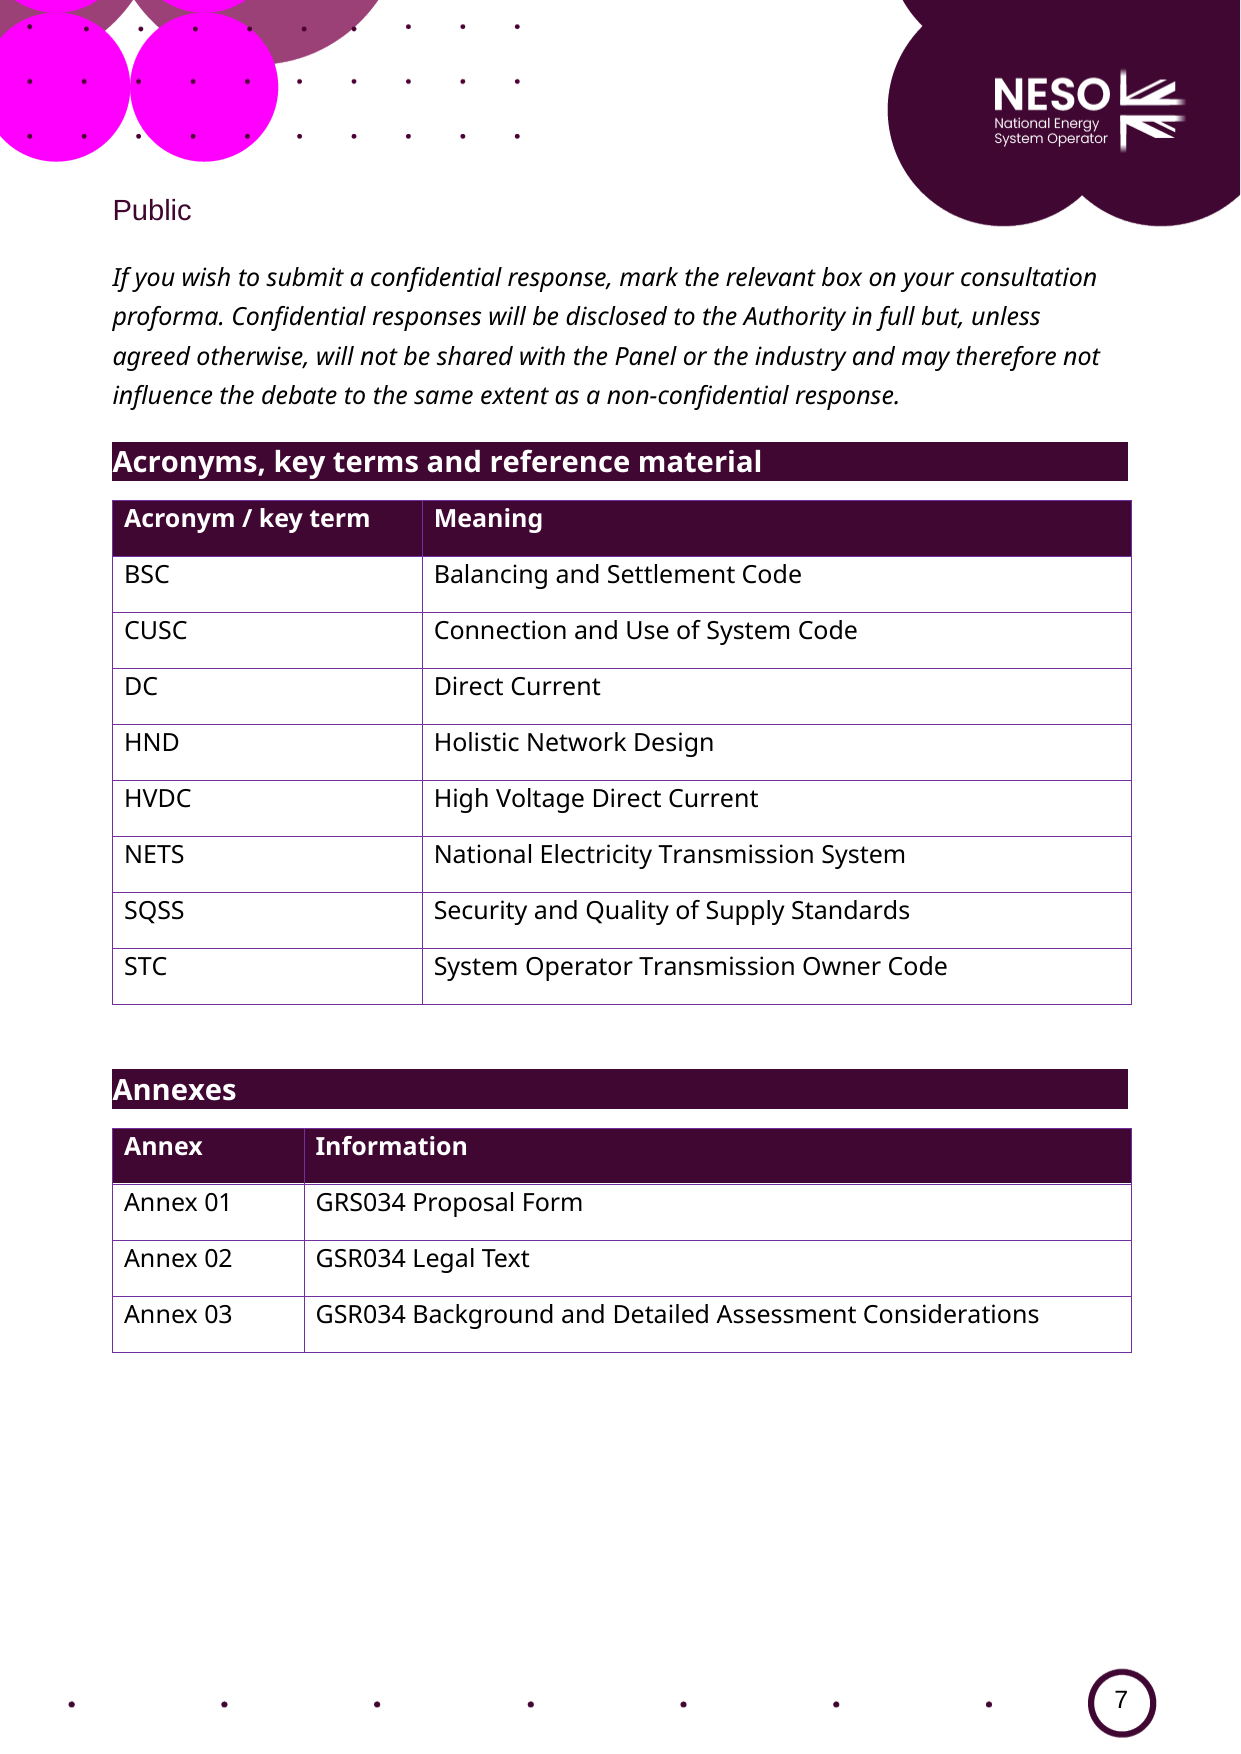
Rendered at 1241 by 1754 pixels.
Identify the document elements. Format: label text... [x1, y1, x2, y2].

table_cell BSC [113, 557, 422, 612]
table_cell STC [113, 949, 422, 1004]
table_cell Security and Quality of Supply Standards [423, 893, 1131, 948]
table_cell High Voltage Direct Current [423, 781, 1131, 836]
table_cell GSR034 Background and Detailed Assessment Considerations [305, 1297, 1131, 1352]
table_header Annex [113, 1129, 304, 1183]
table_cell DC [113, 669, 422, 724]
table_cell HND [113, 725, 422, 780]
table_cell GRS034 Proposal Form [305, 1185, 1131, 1239]
table_cell System Operator Transmission Owner Code [423, 949, 1131, 1004]
table_cell Annex 02 [113, 1241, 304, 1296]
text Annexes [112, 1069, 1128, 1109]
text If you wish to submit a confidential response, mark the relevant box on your consultation proforma. Confidential responses will be disclosed to the Authority in full but, unless agreed otherwise, will not be shared with the Panel or the industry and may therefore not influence the debate to the same extent as a non-confidential response. [112, 260, 1128, 411]
table_cell CUSC [113, 613, 422, 668]
table_cell Annex 01 [113, 1185, 304, 1239]
table_cell Annex 03 [113, 1297, 304, 1352]
table_cell NETS [113, 837, 422, 892]
table_header Information [305, 1129, 1131, 1183]
table_cell SQSS [113, 893, 422, 948]
picture [0, 0, 1241, 1754]
table_cell Balancing and Settlement Code [423, 557, 1131, 612]
table_header Meaning [423, 501, 1131, 556]
table_cell Direct Current [423, 669, 1131, 724]
table_cell Connection and Use of System Code [423, 613, 1131, 668]
table_cell GSR034 Legal Text [305, 1241, 1131, 1296]
table_cell Holistic Network Design [423, 725, 1131, 780]
table_cell HVDC [113, 781, 422, 836]
text Acronyms, key terms and reference material [112, 442, 1128, 481]
table_cell National Electricity Transmission System [423, 837, 1131, 892]
table_header Acronym / key term [113, 501, 422, 556]
